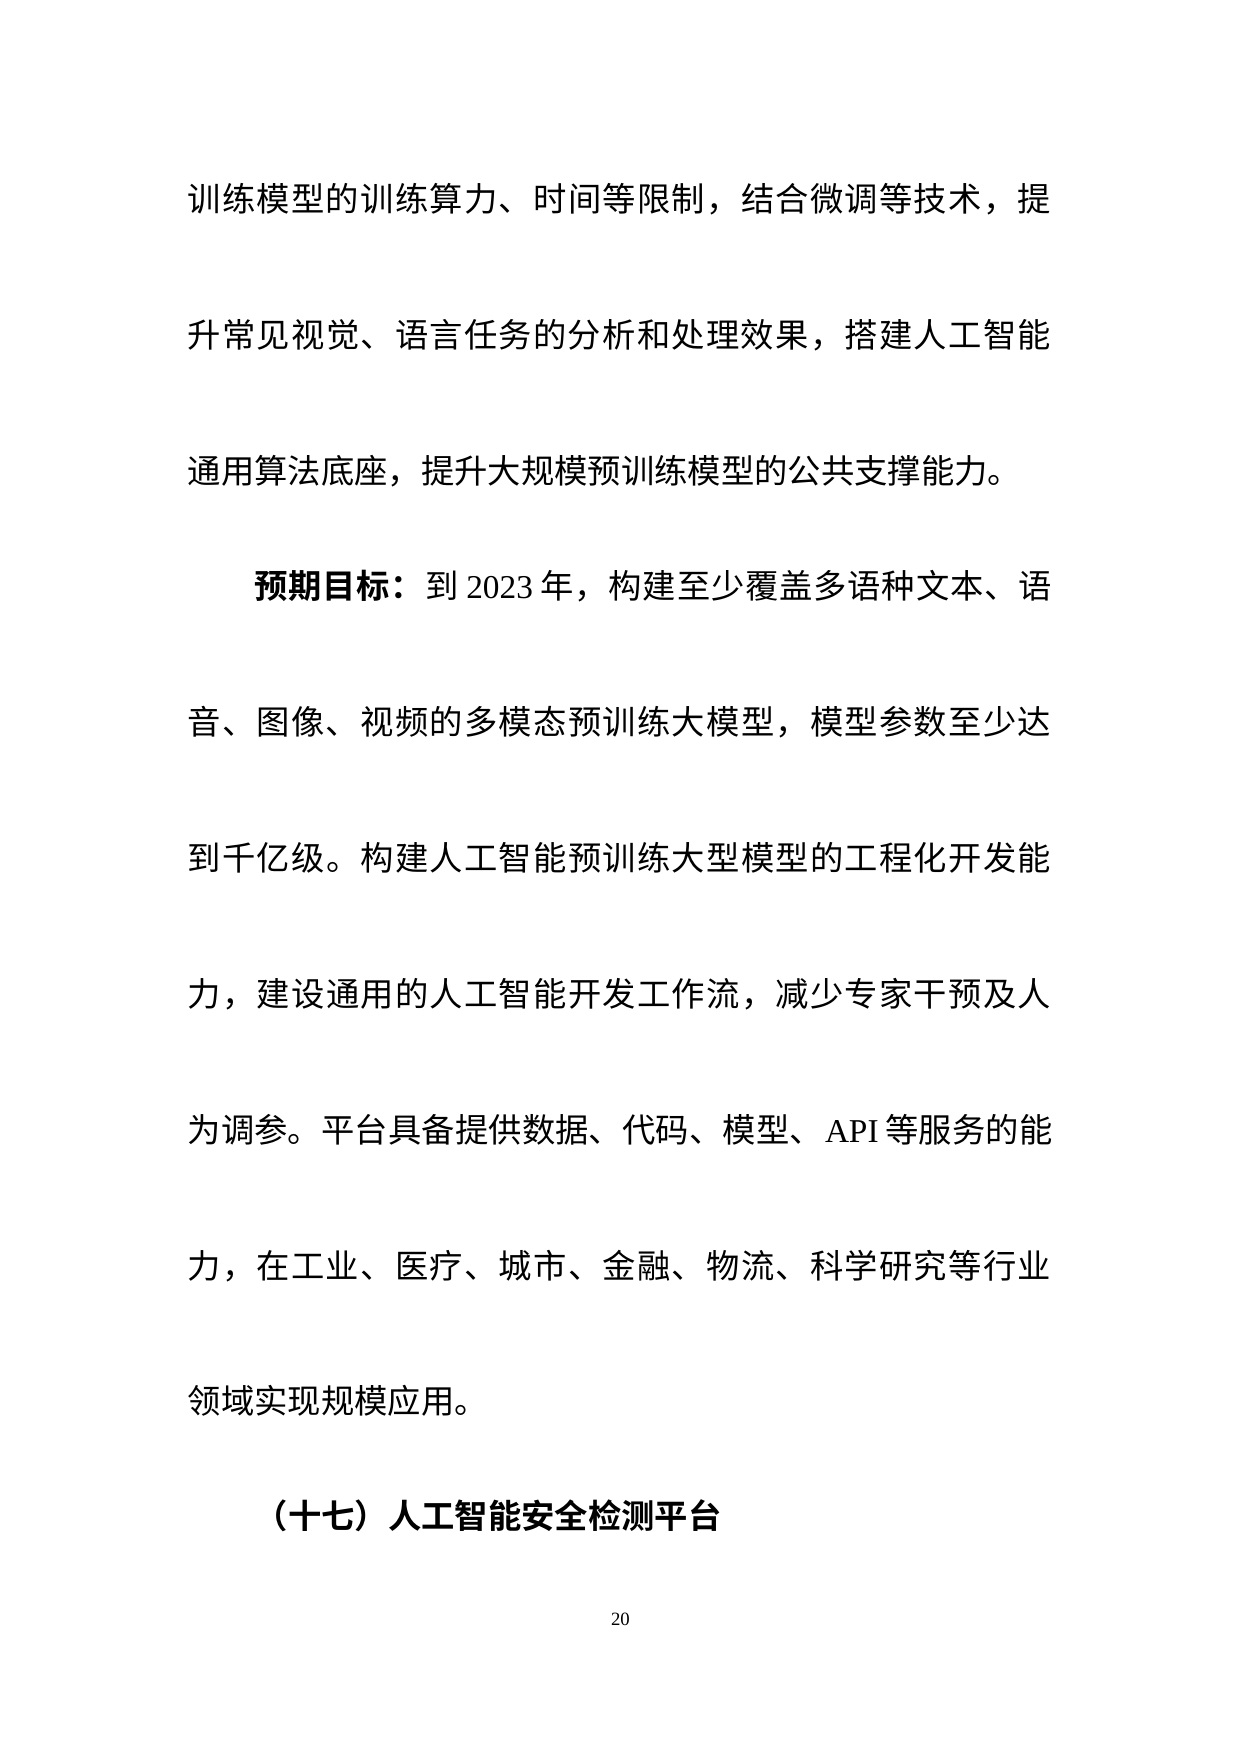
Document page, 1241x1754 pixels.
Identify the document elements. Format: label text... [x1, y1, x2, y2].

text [187, 152, 1053, 514]
text 预期目标：到2023年，构建至少覆盖多语种文本、语音、图像、视频的多模态预训练大模型，模型参数至少达到千亿级。构建人工智能预训练大型模型的工程化开发能力，建设通用的人工智能开发工作流，减少专家干预及人为调参。平台具备提供数据、代码、模型、API等服务的能力，在工业、医疗、城市、金融、物流、科学研究等行业领域实现规模应用。 [187, 538, 1053, 1445]
text （十七）人工智能安全检测平台 [187, 1469, 1053, 1559]
